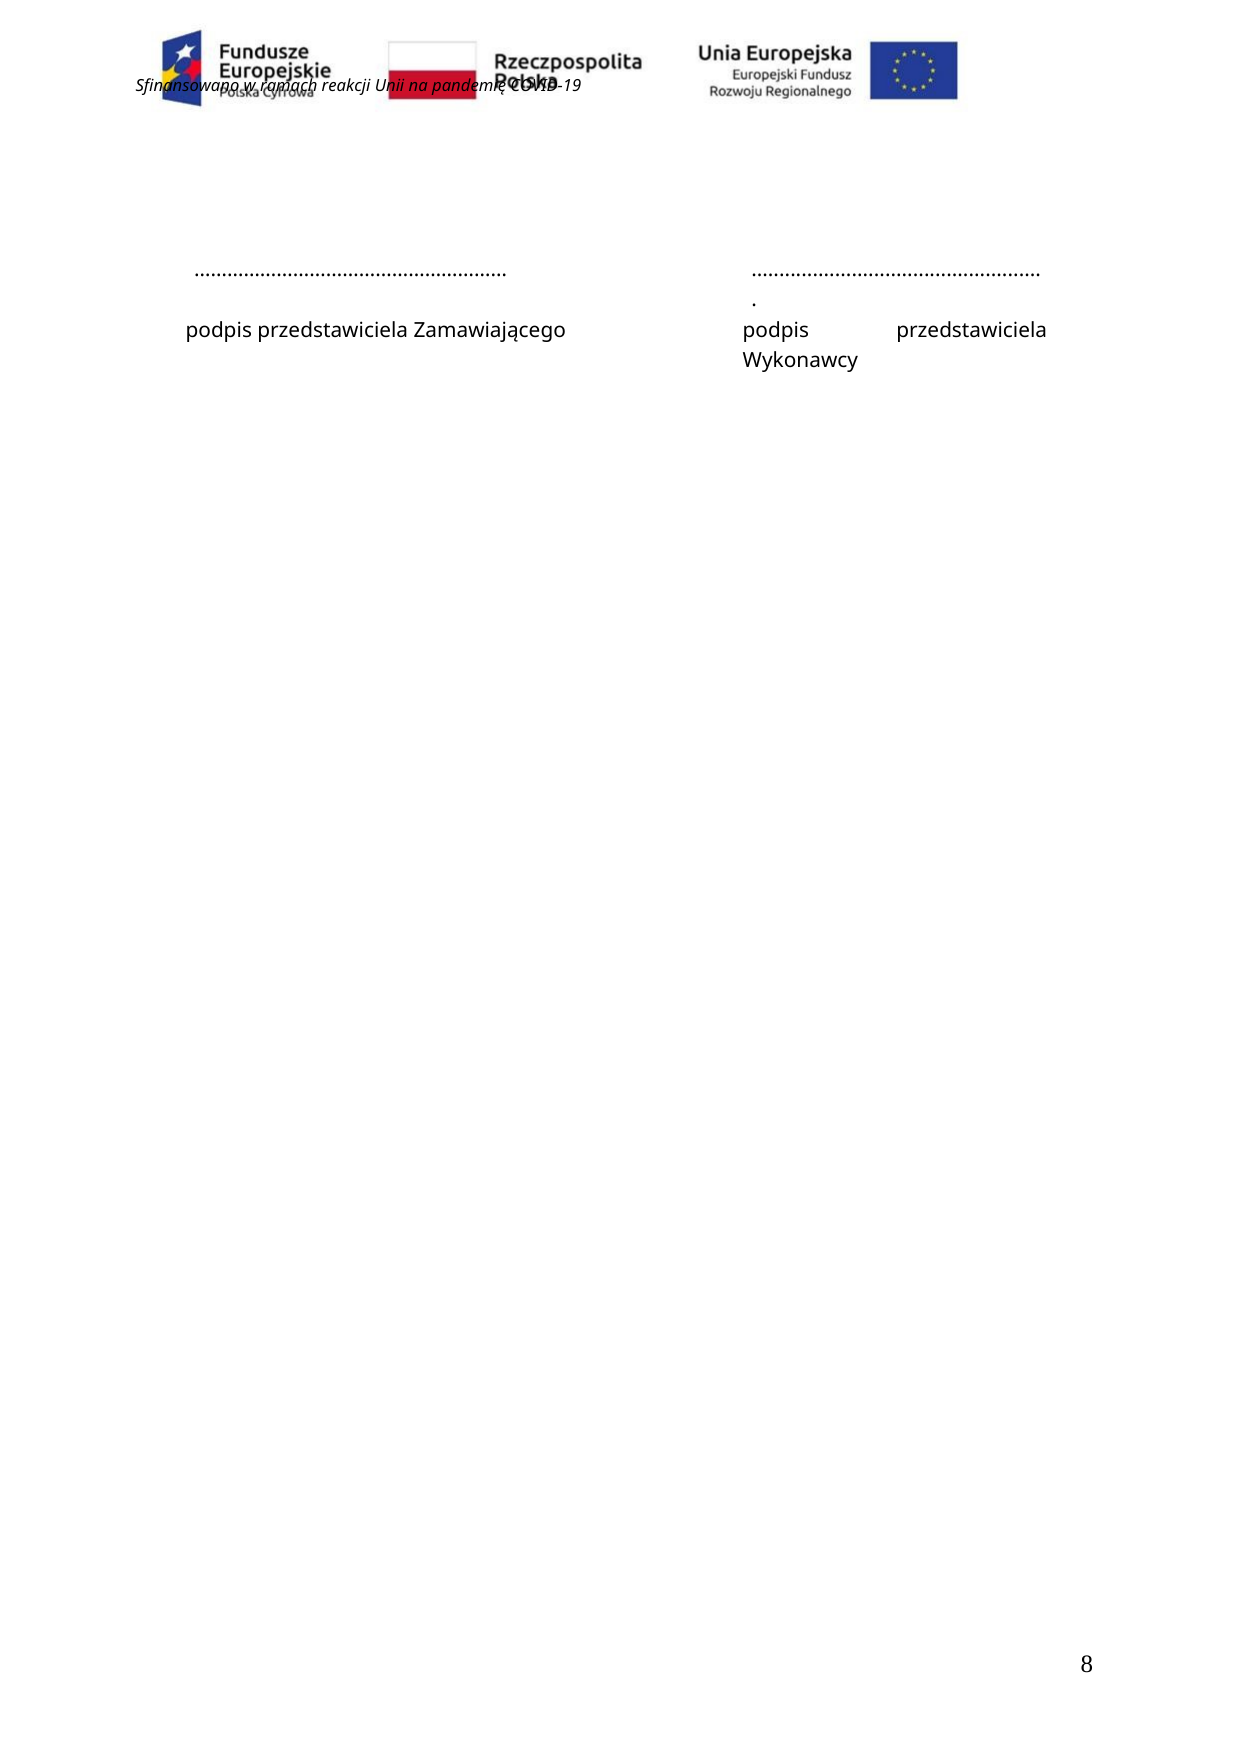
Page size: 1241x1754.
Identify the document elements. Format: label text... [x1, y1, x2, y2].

table_cell podpis przedstawiciela Zamawiającego [185, 315, 742, 376]
table_cell podpis przedstawiciela Wykonawcy [743, 315, 1047, 376]
table_header ..................................................... [743, 254, 1047, 315]
table_header ………………………………………………… [185, 254, 742, 315]
picture [135, 0, 985, 136]
